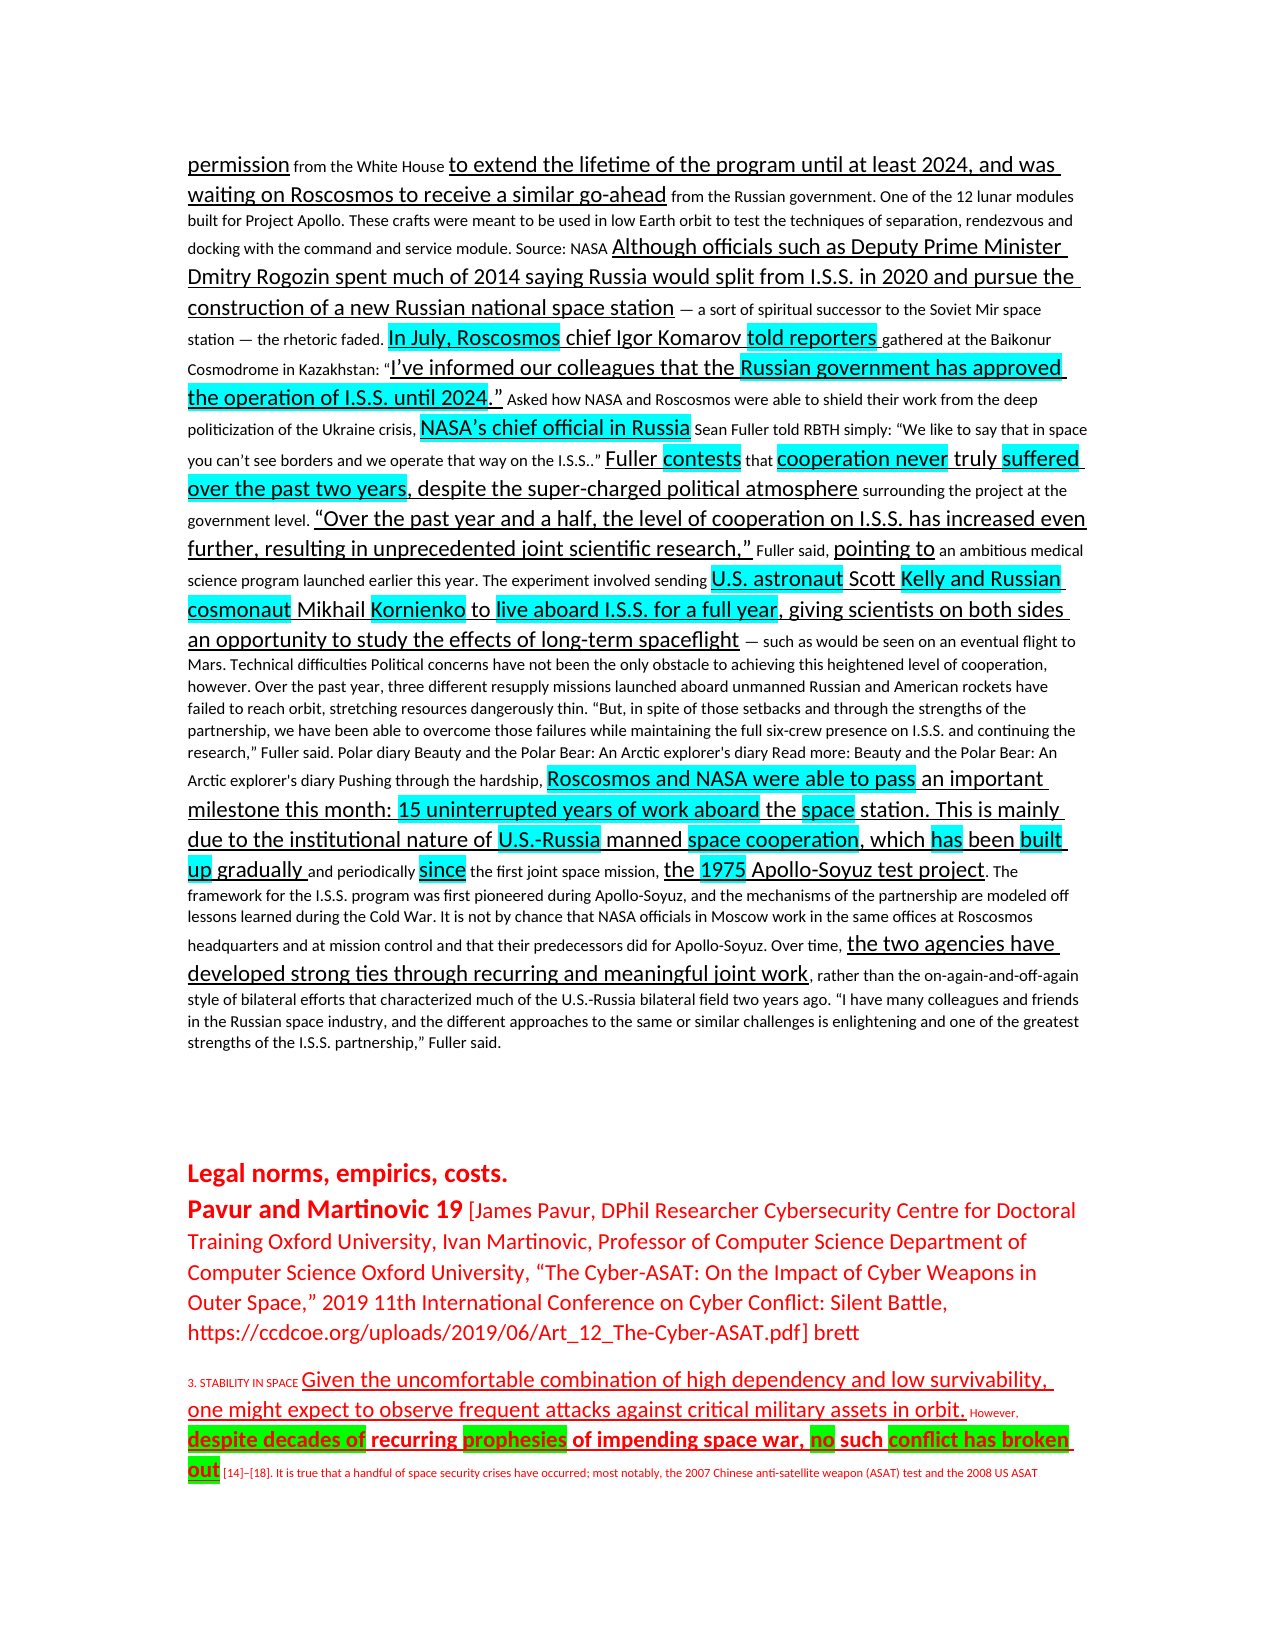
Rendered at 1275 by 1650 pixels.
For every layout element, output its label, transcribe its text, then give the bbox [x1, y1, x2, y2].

subtitle Legal norms, empirics, costs. [187, 1157, 1087, 1190]
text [187, 150, 1087, 1053]
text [187, 1365, 1087, 1484]
text Pavur and Martinovic 19 [James Pavur, DPhil Researcher Cybersecurity Centre for Doctoral Training Oxford University, Ivan Martinovic, Professor of Computer Science Department of Computer Science Oxford University, “The Cyber-ASAT: On the Impact of Cyber Weapons in Outer Space,” 2019 11th International Conference on Cyber Conflict: Silent Battle, https://ccdcoe.org/uploads/2019/06/Art_12_The-Cyber-ASAT.pdf] brett [187, 1192, 1087, 1346]
